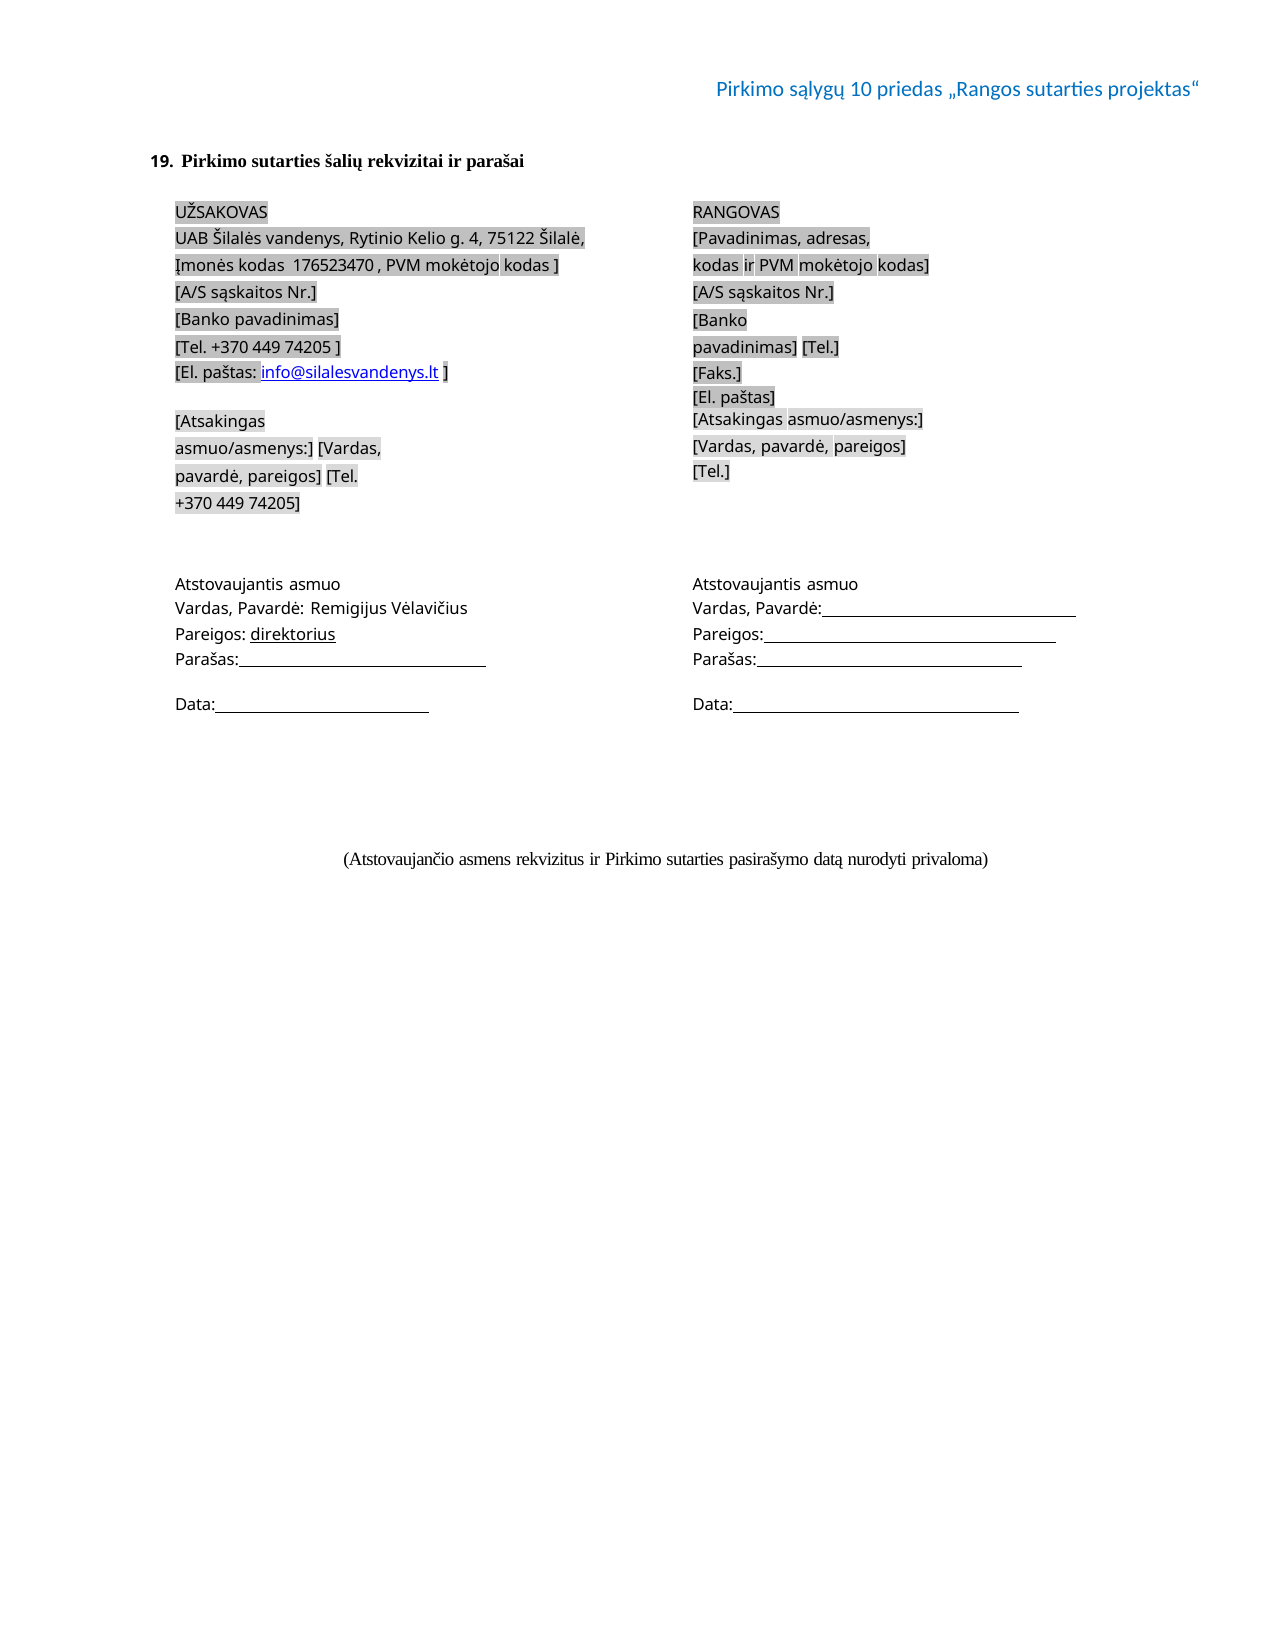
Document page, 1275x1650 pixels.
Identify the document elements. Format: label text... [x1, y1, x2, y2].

table_cell [Atsakingas asmuo/asmenys:] [Vardas, pavardė, pareigos] [Tel. +370 449 74205] [170, 408, 667, 572]
table_cell Data: [170, 682, 667, 716]
table_cell Parašas: [170, 645, 667, 682]
text (Atstovaujančio asmens rekvizitus ir Pirkimo sutarties pasirašymo datą nurodyti privaloma) [150, 848, 1182, 870]
table_cell Data: [667, 682, 1078, 716]
table_cell [Pavadinimas, adresas, kodas ir PVM mokėtojo kodas] [A/S sąskaitos Nr.] [Banko pavadinimas] [Tel.] [Faks.] [El. paštas] [667, 225, 1078, 407]
table_cell Vardas, Pavardė: Remigijus Vėlavičius [170, 596, 667, 621]
table_header UŽSAKOVAS [170, 203, 667, 225]
table_cell Parašas: [667, 645, 1078, 682]
subtitle Pirkimo sutarties šalių rekvizitai ir parašai [150, 150, 1200, 173]
table_cell Atstovaujantis asmuo [667, 572, 1078, 596]
table_cell Pareigos: [667, 621, 1078, 645]
table_cell Atstovaujantis asmuo [170, 572, 667, 596]
table_cell Pareigos: direktorius [170, 621, 667, 645]
table_cell [Atsakingas asmuo/asmenys:] [Vardas, pavardė, pareigos] [Tel.] [667, 408, 1078, 572]
table_header RANGOVAS [667, 203, 1078, 225]
table_cell Vardas, Pavardė: [667, 596, 1078, 621]
table_cell UAB Šilalės vandenys, Rytinio Kelio g. 4, 75122 Šilalė, Įmonės kodas 176523470 , PVM mokėtojo kodas ] [A/S sąskaitos Nr.] [Banko pavadinimas] [Tel. +370 449 74205 ] [El. paštas: info@silalesvandenys.lt ] [170, 225, 667, 407]
